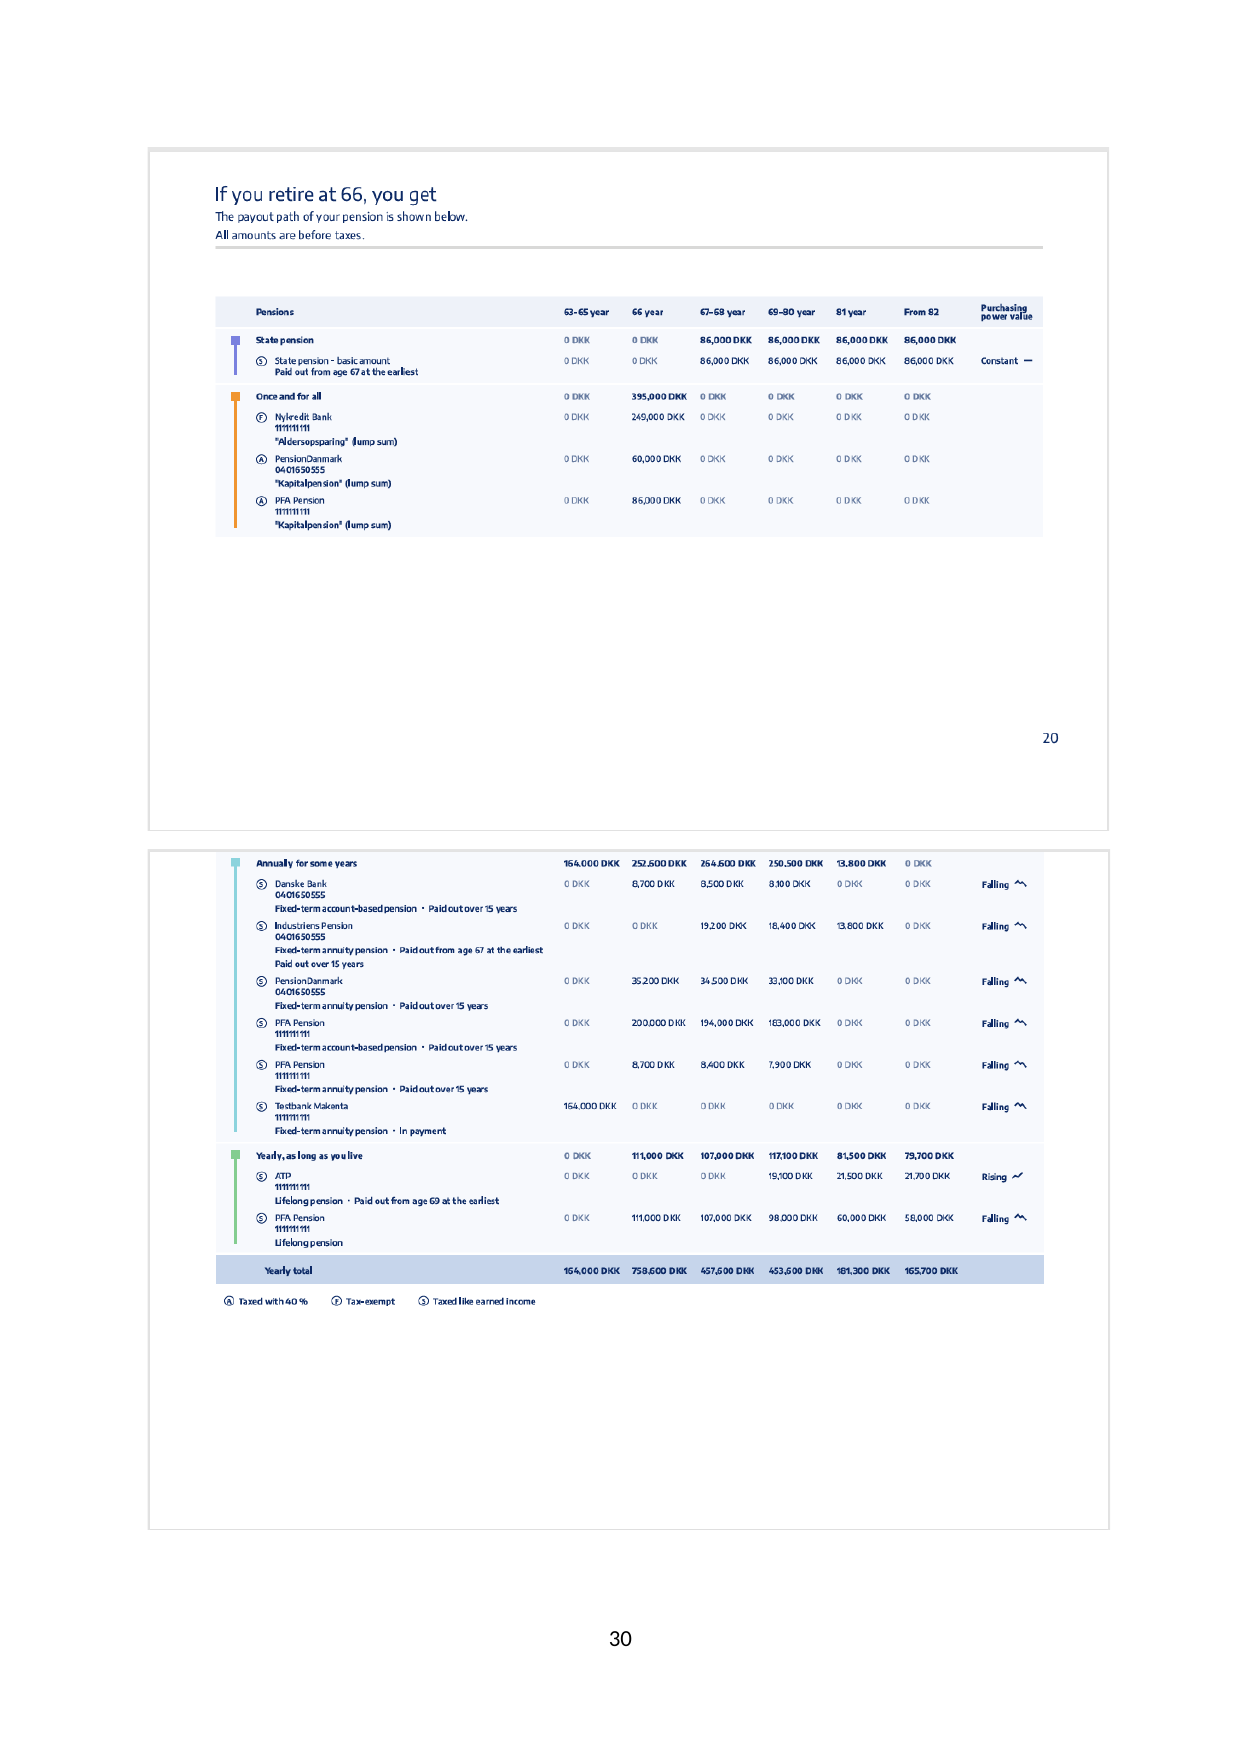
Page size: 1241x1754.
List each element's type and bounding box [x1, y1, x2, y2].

picture [147, 147, 1110, 831]
picture [147, 849, 1110, 1530]
